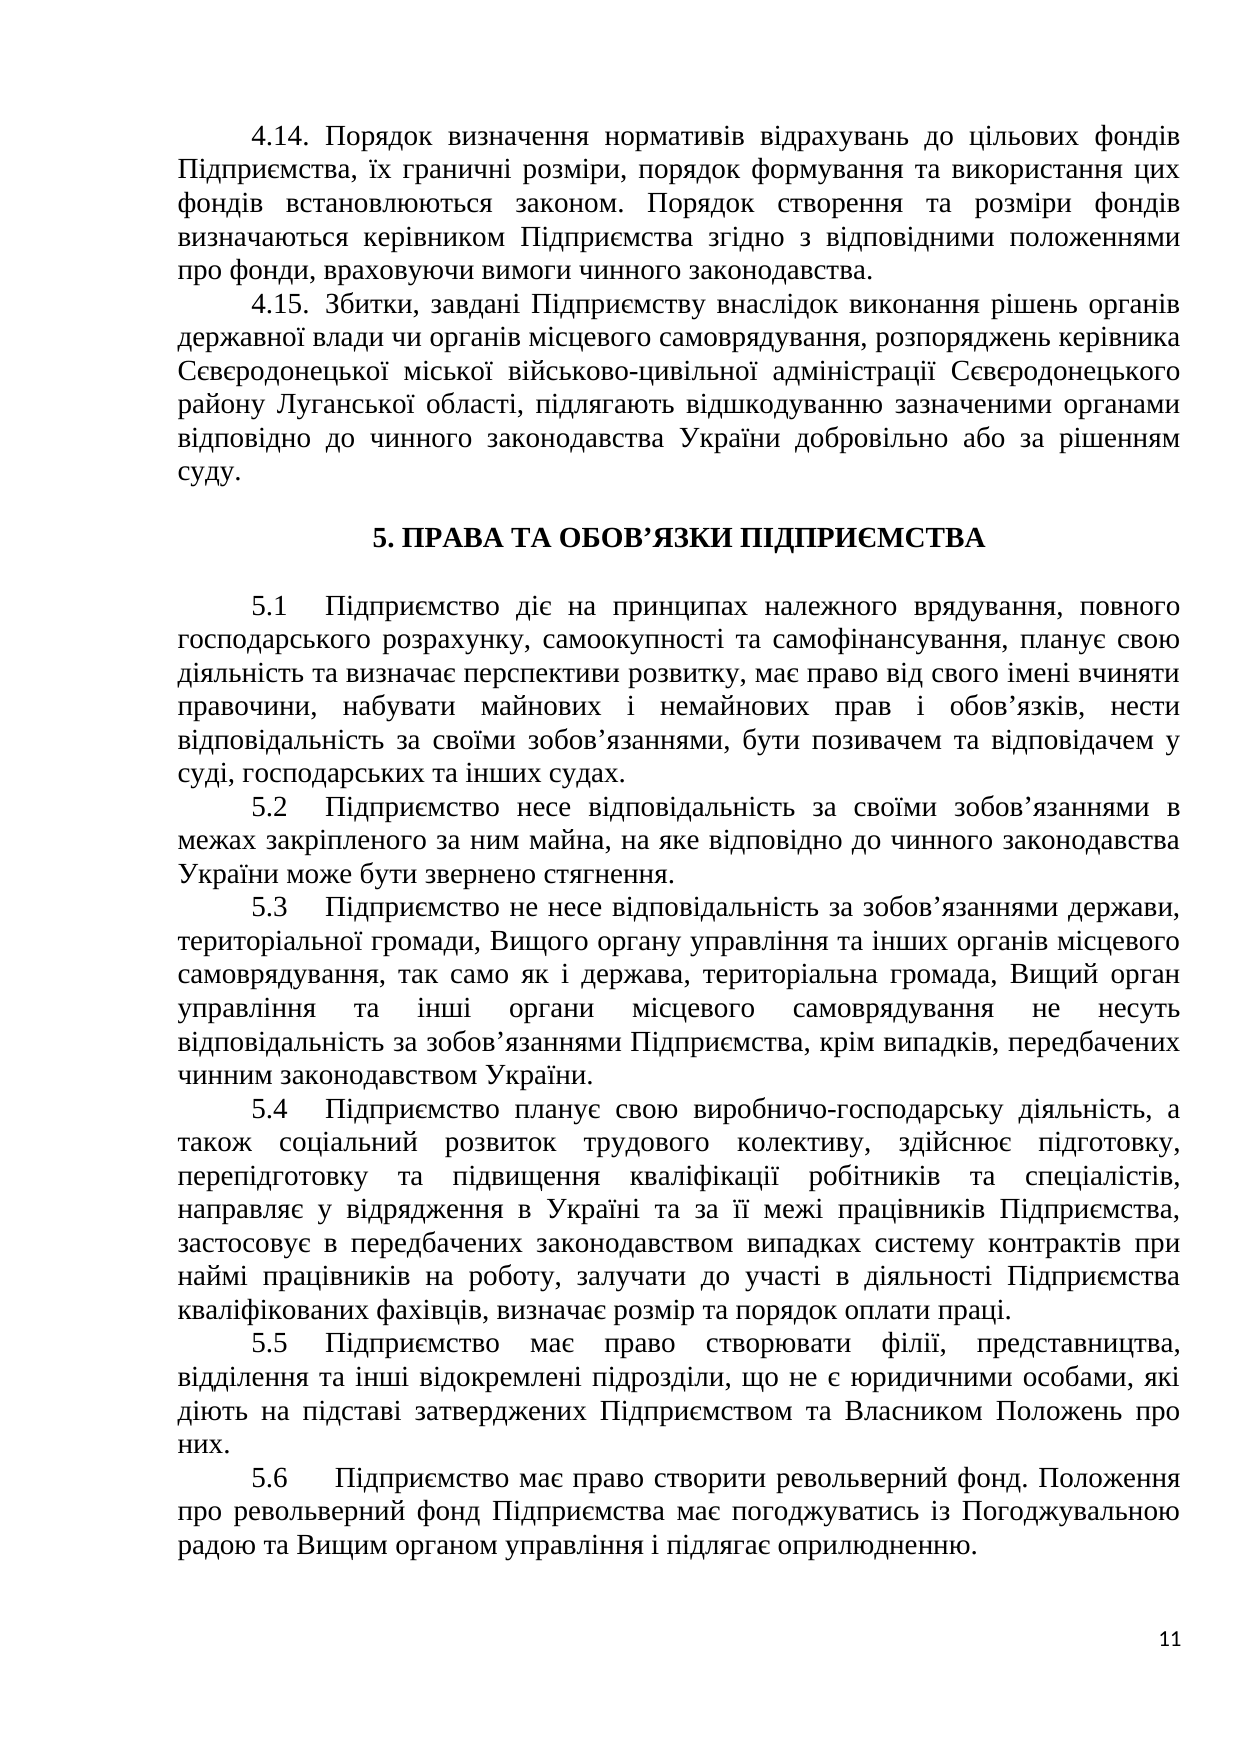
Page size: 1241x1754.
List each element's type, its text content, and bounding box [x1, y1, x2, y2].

text 5.3 Підприємство не несе відповідальність за зобов’язаннями держави, територіальної громади, Вищого органу управління та інших органів місцевого самоврядування, так само як і держава, територіальна громада, Вищий орган управління та інші органи місцевого самоврядування не несуть відповідальність за зобов’язаннями Підприємства, крім випадків, передбачених чинним законодавством України. [177, 889, 1181, 1091]
text 5. ПРАВА ТА ОБОВ’ЯЗКИ ПІДПРИЄМСТВА [177, 521, 1181, 554]
text 4.14. Порядок визначення нормативів відрахувань до цільових фондів Підприємства, їх граничні розміри, порядок формування та використання цих фондів встановлюються законом. Порядок створення та розміри фондів визначаються керівником Підприємства згідно з відповідними положеннями про фонди, враховуючи вимоги чинного законодавства. [177, 118, 1181, 286]
text 5.2 Підприємство несе відповідальність за своїми зобов’язаннями в межах закріпленого за ним майна, на яке відповідно до чинного законодавства України може бути звернено стягнення. [177, 789, 1181, 889]
text 5.5 Підприємство має право створювати філії, представництва, відділення та інші відокремлені підрозділи, що не є юридичними особами, які діють на підставі затверджених Підприємством та Власником Положень про них. [177, 1326, 1181, 1460]
text 4.15. Збитки, завдані Підприємству внаслідок виконання рішень органів державної влади чи органів місцевого самоврядування, розпоряджень керівника Сєвєродонецької міської військово-цивільної адміністрації Сєвєродонецького району Луганської області, підлягають відшкодуванню зазначеними органами відповідно до чинного законодавства України добровільно або за рішенням суду. [177, 286, 1181, 487]
text 5.6 Підприємство має право створити револьверний фонд. Положення про револьверний фонд Підприємства має погоджуватись із Погоджувальною радою та Вищим органом управління і підлягає оприлюдненню. [177, 1460, 1181, 1560]
text 5.4 Підприємство планує свою виробничо-господарську діяльність, а також соціальний розвиток трудового колективу, здійснює підготовку, перепідготовку та підвищення кваліфікації робітників та спеціалістів, направляє у відрядження в Україні та за її межі працівників Підприємства, застосовує в передбачених законодавством випадках систему контрактів при наймі працівників на роботу, залучати до участі в діяльності Підприємства кваліфікованих фахівців, визначає розмір та порядок оплати праці. [177, 1091, 1181, 1326]
text 5.1 Підприємство діє на принципах належного врядування, повного господарського розрахунку, самоокупності та самофінансування, планує свою діяльність та визначає перспективи розвитку, має право від свого імені вчиняти правочини, набувати майнових і немайнових прав і обов’язків, нести відповідальність за своїми зобов’язаннями, бути позивачем та відповідачем у суді, господарських та інших судах. [177, 588, 1181, 789]
